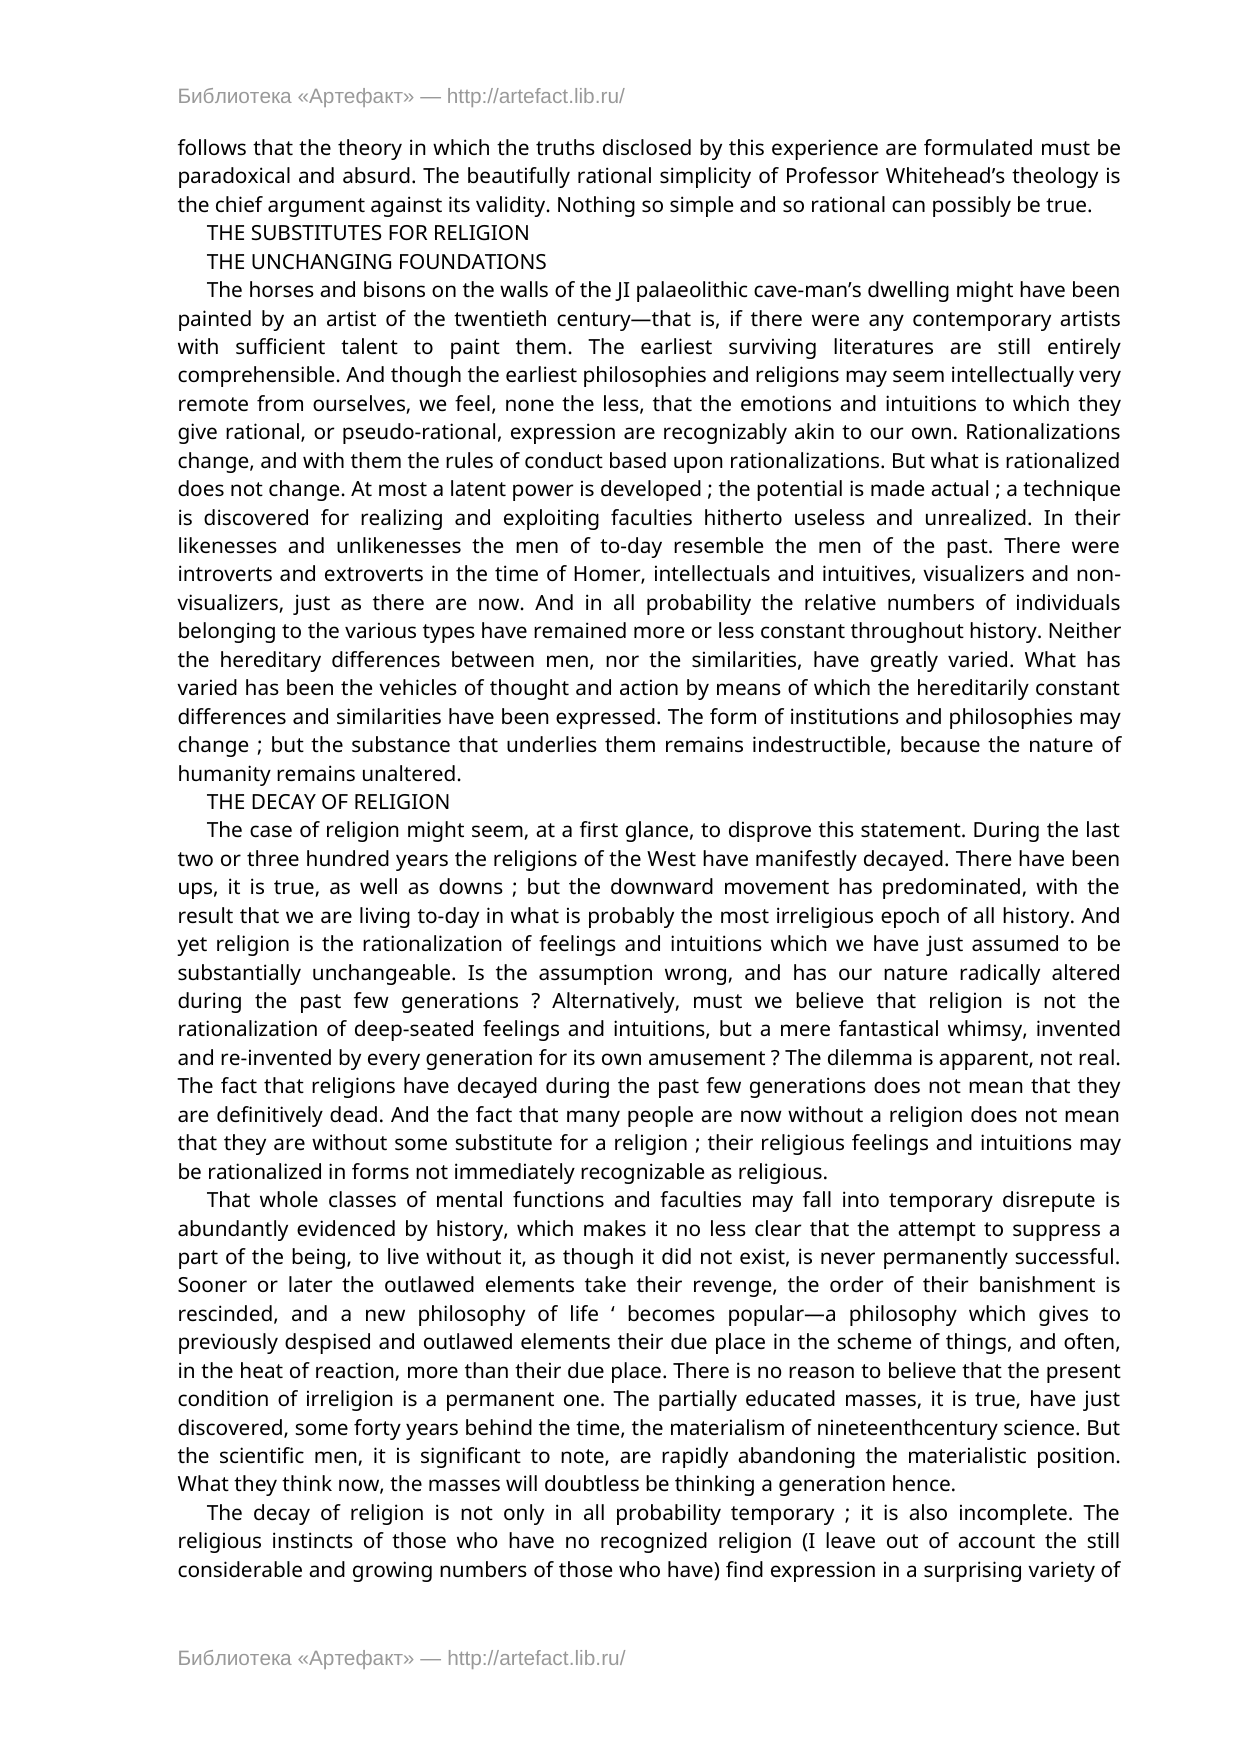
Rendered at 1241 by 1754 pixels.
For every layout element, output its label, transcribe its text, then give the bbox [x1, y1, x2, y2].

subtitle THE UNCHANGING FOUNDATIONS [177, 247, 1122, 275]
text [177, 1498, 1122, 1583]
text That whole classes of mental functions and faculties may fall into temporary disrepute is abundantly evidenced by history, which makes it no less clear that the attempt to suppress a part of the being, to live without it, as though it did not exist, is never permanently successful. Sooner or later the outlawed elements take their revenge, the order of their banishment is rescinded, and a new philosophy of life ‘ becomes popular—a philosophy which gives to previously despised and outlawed elements their due place in the scheme of things, and often, in the heat of reaction, more than their due place. There is no reason to believe that the present condition of irreligion is a permanent one. The partially educated masses, it is true, have just discovered, some forty years behind the time, the materialism of nineteenthcentury science. But the scientific men, it is significant to note, are rapidly abandoning the materialistic position. What they think now, the masses will doubtless be thinking a generation hence. [177, 1185, 1122, 1498]
subtitle THE DECAY OF RELIGION [177, 787, 1122, 816]
text The horses and bisons on the walls of the JI palaeolithic cave-man’s dwelling might have been painted by an artist of the twentieth century—that is, if there were any contemporary artists with sufficient talent to paint them. The earliest surviving literatures are still entirely comprehensible. And though the earliest philosophies and religions may seem intellectually very remote from ourselves, we feel, none the less, that the emotions and intuitions to which they give rational, or pseudo-rational, expression are recognizably akin to our own. Rationalizations change, and with them the rules of conduct based upon rationalizations. But what is rationalized does not change. At most a latent power is developed ; the potential is made actual ; a technique is discovered for realizing and exploiting faculties hitherto useless and unrealized. In their likenesses and unlikenesses the men of to-day resemble the men of the past. There were introverts and extroverts in the time of Homer, intellectuals and intuitives, visualizers and non-visualizers, just as there are now. And in all probability the relative numbers of individuals belonging to the various types have remained more or less constant throughout history. Neither the hereditary differences between men, nor the similarities, have greatly varied. What has varied has been the vehicles of thought and action by means of which the hereditarily constant differences and similarities have been expressed. The form of institutions and philosophies may change ; but the substance that underlies them remains indestructible, because the nature of humanity remains unaltered. [177, 275, 1122, 787]
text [177, 133, 1122, 218]
subtitle THE SUBSTITUTES FOR RELIGION [177, 218, 1122, 247]
text The case of religion might seem, at a first glance, to disprove this statement. During the last two or three hundred years the religions of the West have manifestly decayed. There have been ups, it is true, as well as downs ; but the downward movement has predominated, with the result that we are living to-day in what is probably the most irreligious epoch of all history. And yet religion is the rationalization of feelings and intuitions which we have just assumed to be substantially unchangeable. Is the assumption wrong, and has our nature radically altered during the past few generations ? Alternatively, must we believe that religion is not the rationalization of deep-seated feelings and intuitions, but a mere fantastical whimsy, invented and re-invented by every generation for its own amusement ? The dilemma is apparent, not real. The fact that religions have decayed during the past few generations does not mean that they are definitively dead. And the fact that many people are now without a religion does not mean that they are without some substitute for a religion ; their religious feelings and intuitions may be rationalized in forms not immediately recognizable as religious. [177, 816, 1122, 1185]
